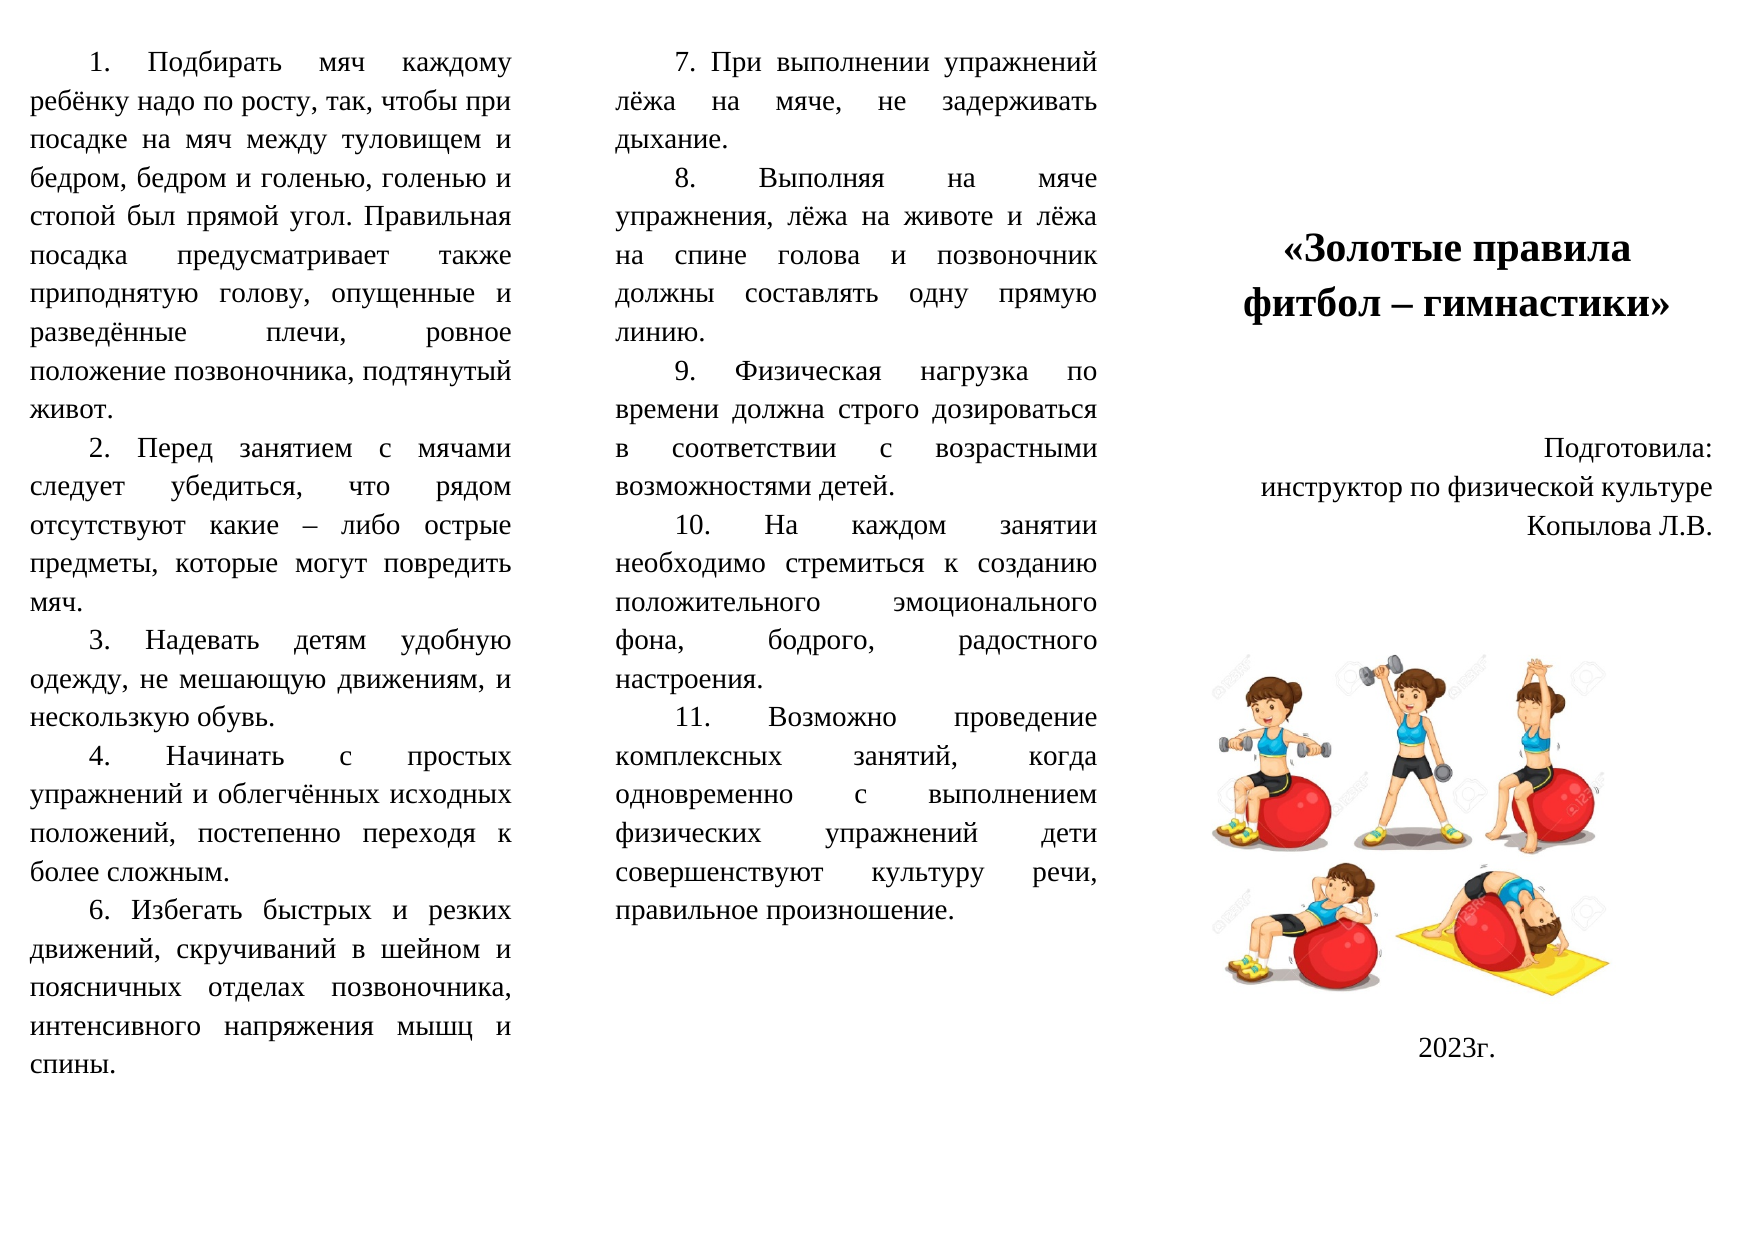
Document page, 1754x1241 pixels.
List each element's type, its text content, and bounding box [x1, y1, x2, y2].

text Копылова Л.В. [1201, 508, 1713, 541]
text 10. На каждом занятии необходимо стремиться к созданию положительного эмоционального фона, бодрого, радостного настроения. [615, 507, 1098, 694]
text 9. Физическая нагрузка по времени должна строго дозироваться в соответствии с возрастными возможностями детей. [615, 353, 1098, 502]
text 1. Подбирать мяч каждому ребёнку надо по росту, так, чтобы при посадке на мяч между туловищем и бедром, бедром и голенью, голенью и стопой был прямой угол. Правильная посадка предусматривает также приподнятую голову, опущенные и разведённые плечи, ровное положение позвоночника, подтянутый живот. [29, 44, 512, 425]
text 7. При выполнении упражнений лёжа на мяче, не задерживать дыхание. [615, 44, 1098, 155]
text 2. Перед занятием с мячами следует убедиться, что рядом отсутствуют какие – либо острые предметы, которые могут повредить мяч. [29, 430, 512, 617]
text 11. Возможно проведение комплексных занятий, когда одновременно с выполнением физических упражнений дети совершенствуют культуру речи, правильное произношение. [615, 699, 1098, 926]
text 3. Надевать детям удобную одежду, не мешающую движениям, и нескользкую обувь. [29, 622, 512, 733]
text 8. Выполняя на мяче упражнения, лёжа на животе и лёжа на спине голова и позвоночник должны составлять одну прямую линию. [615, 160, 1098, 348]
text 4. Начинать с простых упражнений и облегчённых исходных положений, постепенно переходя к более сложным. [29, 738, 512, 887]
text «Золотые правила [1201, 222, 1713, 270]
text Подготовила: [1201, 431, 1713, 464]
text инструктор по физической культуре [1201, 469, 1713, 503]
text фитбол – гимнастики» [1201, 278, 1713, 326]
picture [1200, 644, 1617, 1004]
text 6. Избегать быстрых и резких движений, скручиваний в шейном и поясничных отделах позвоночника, интенсивного напряжения мышц и спины. [29, 892, 512, 1080]
text 2023г. [1201, 1030, 1713, 1063]
